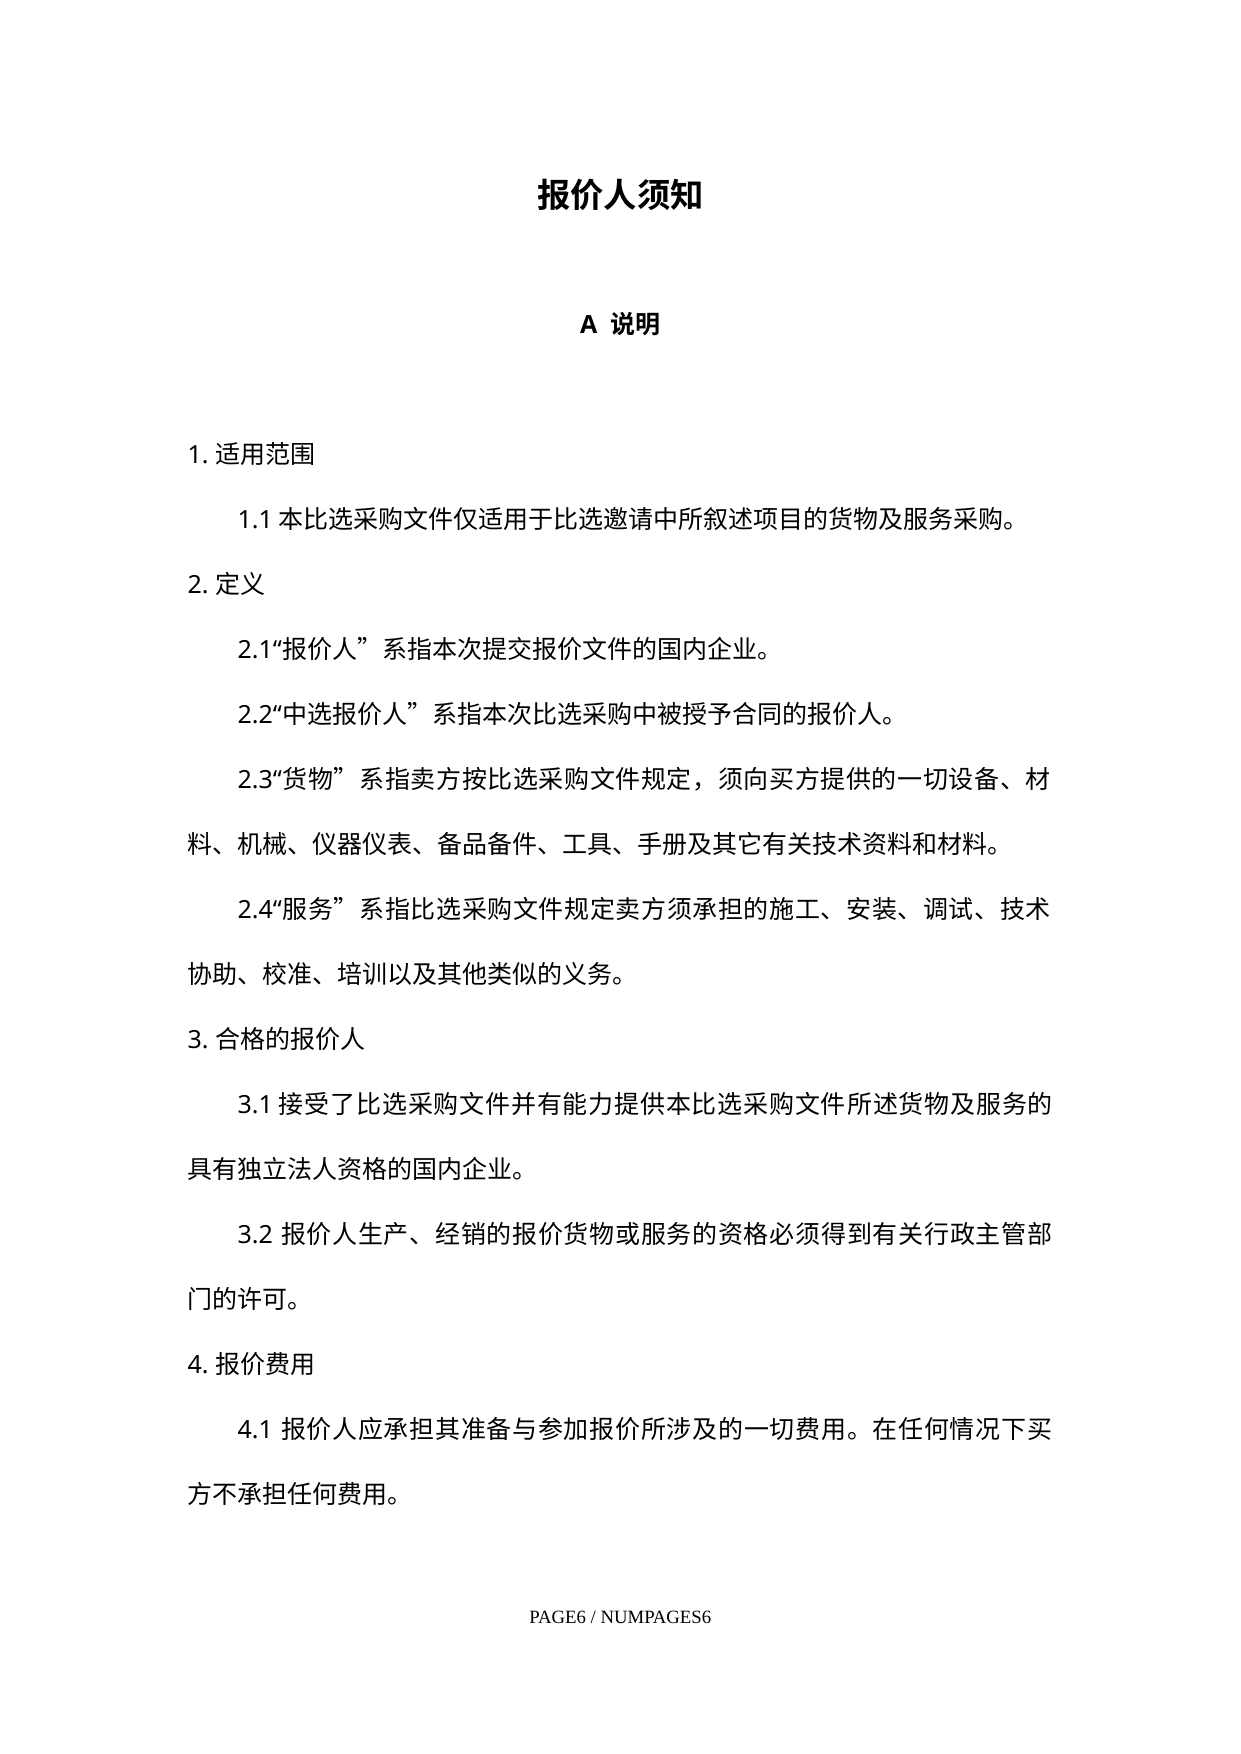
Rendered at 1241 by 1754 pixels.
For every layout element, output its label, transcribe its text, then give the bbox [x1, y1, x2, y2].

text 2.1“报价人”系指本次提交报价文件的国内企业。 [187, 615, 1053, 680]
text 3.1接受了比选采购文件并有能力提供本比选采购文件所述货物及服务的具有独立法人资格的国内企业。 [187, 1070, 1053, 1200]
text 2.3“货物”系指卖方按比选采购文件规定，须向买方提供的一切设备、材料、机械、仪器仪表、备品备件、工具、手册及其它有关技术资料和材料。 [187, 745, 1053, 875]
text 2.2“中选报价人”系指本次比选采购中被授予合同的报价人。 [187, 680, 1053, 745]
text 2. 定义 [187, 550, 1053, 615]
text 3. 合格的报价人 [187, 1005, 1053, 1070]
text 1.1本比选采购文件仅适用于比选邀请中所叙述项目的货物及服务采购。 [187, 485, 1053, 550]
text 2.4“服务”系指比选采购文件规定卖方须承担的施工、安装、调试、技术协助、校准、培训以及其他类似的义务。 [187, 875, 1053, 1005]
text 4. 报价费用 [187, 1330, 1053, 1395]
text 4.1 报价人应承担其准备与参加报价所涉及的一切费用。在任何情况下买方不承担任何费用。 [187, 1395, 1053, 1525]
text A 说明 [187, 290, 1053, 355]
text 1. 适用范围 [187, 420, 1053, 485]
text 3.2 报价人生产、经销的报价货物或服务的资格必须得到有关行政主管部门的许可。 [187, 1200, 1053, 1330]
text 报价人须知 [187, 160, 1053, 225]
